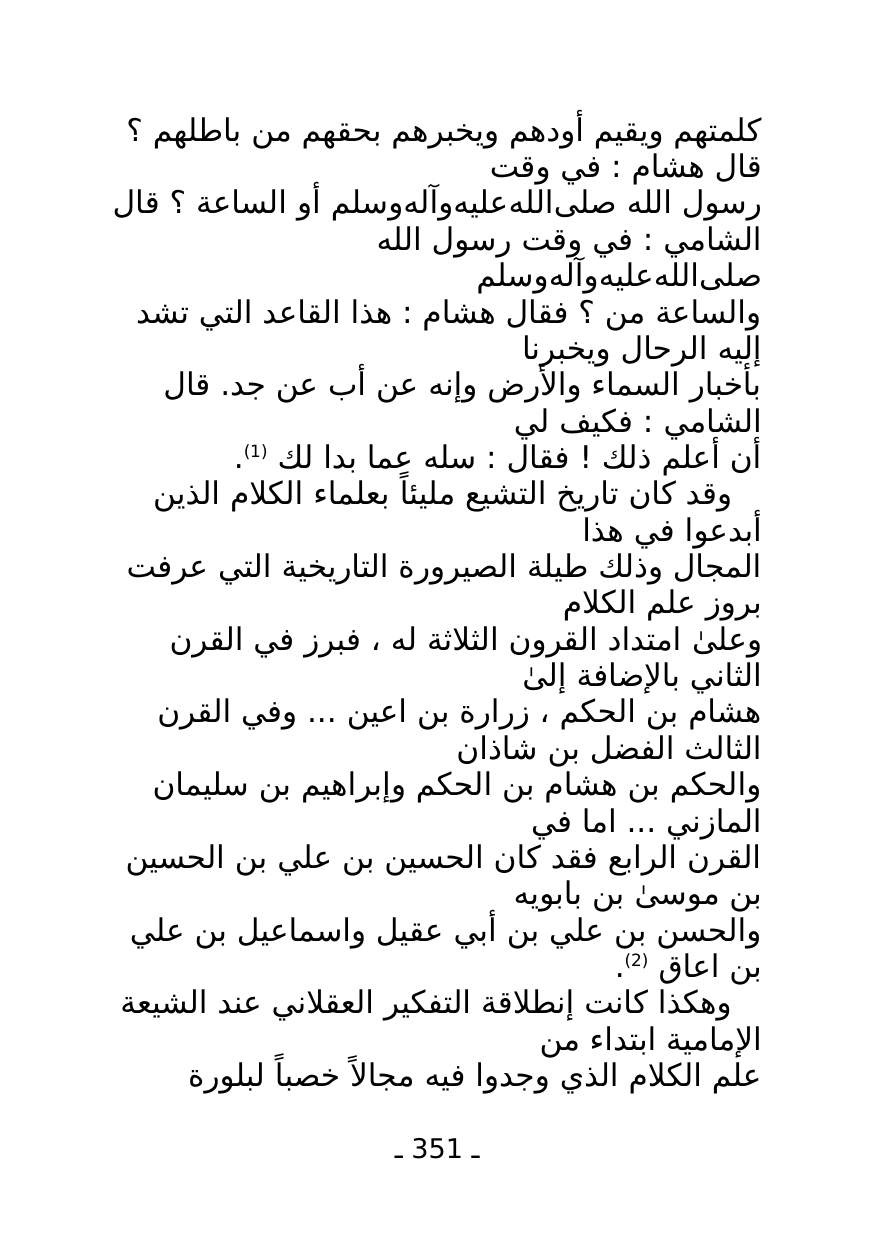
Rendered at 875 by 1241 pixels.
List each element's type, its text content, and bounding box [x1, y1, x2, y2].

text كلمتهم ويقيم أودهم ويخبرهم بحقهم من باطلهم ؟ قال هشام : في وقت رسول الله صلى‌الله‌عليه‌وآله‌وسلم أو الساعة ؟ قال الشامي : في وقت رسول الله صلى‌الله‌عليه‌وآله‌وسلم والساعة من ؟ فقال هشام : هذا القاعد التي تشد إليه الرحال ويخبرنا بأخبار السماء والأرض وإنه عن أب عن جد. قال الشامي : فكيف لي أن أعلم ذلك ! فقال : سله عما بدا لك (1). [112, 112, 762, 476]
text وقد كان تاريخ التشيع مليئاً بعلماء الكلام الذين أبدعوا في هذا المجال وذلك طيلة الصيرورة التاريخية التي عرفت بروز علم الكلام وعلىٰ امتداد القرون الثلاثة له ، فبرز في القرن الثاني بالإضافة إلىٰ هشام بن الحكم ، زرارة بن اعين ... وفي القرن الثالث الفضل بن شاذان والحكم بن هشام بن الحكم وإبراهيم بن سليمان المازني ... اما في القرن الرابع فقد كان الحسين بن علي بن الحسين بن موسىٰ بن بابويه والحسن بن علي بن أبي عقيل واسماعيل بن علي بن اعاق (2). [112, 476, 762, 985]
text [112, 985, 762, 1094]
